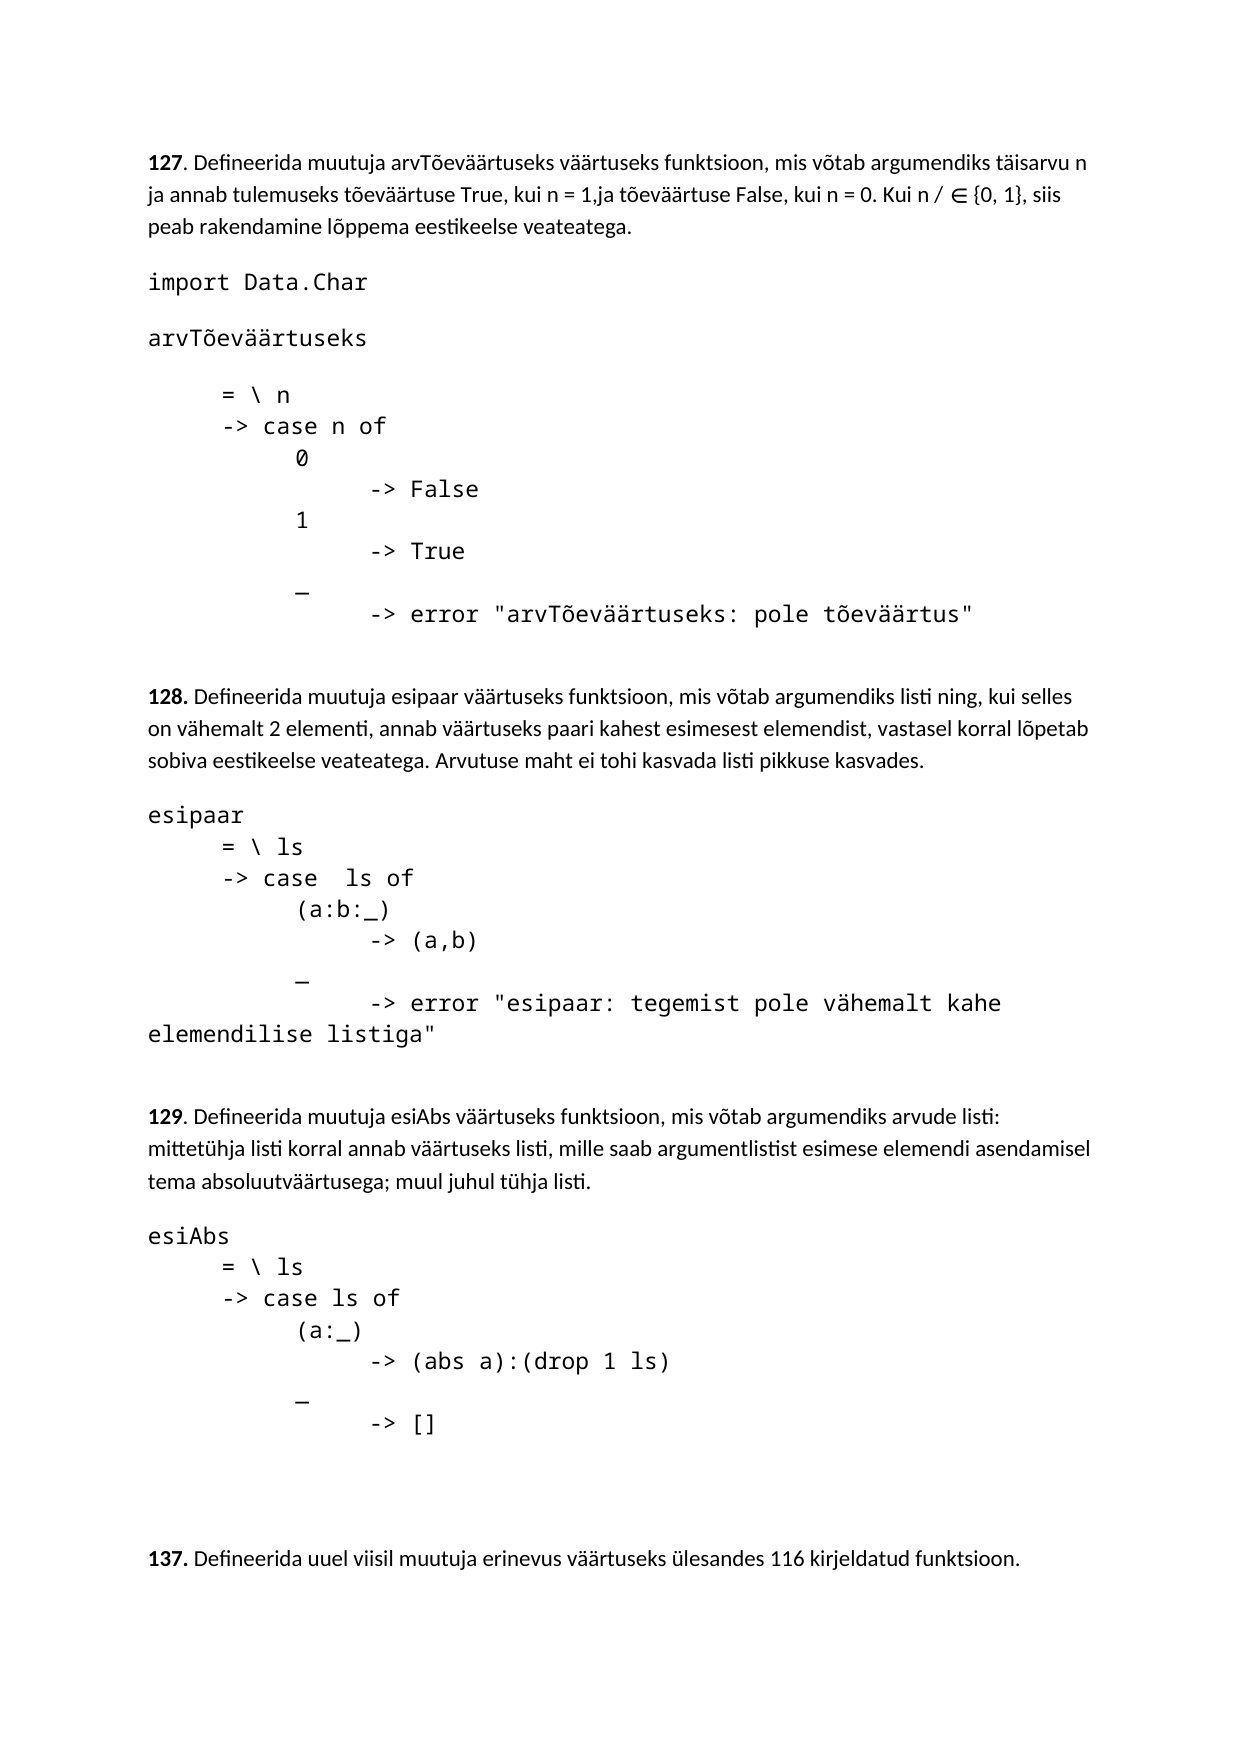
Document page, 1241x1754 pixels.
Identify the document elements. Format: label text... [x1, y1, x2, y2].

text -> False [148, 473, 1093, 504]
text _ [148, 566, 1093, 598]
text (a:b:_) [148, 893, 1093, 924]
text 129. Deﬁneerida muutuja esiAbs väärtuseks funktsioon, mis võtab argumendiks arvude listi: mittetühja listi korral annab väärtuseks listi, mille saab argumentlistist esimese elemendi asendamisel tema absoluutväärtusega; muul juhul tühja listi. [148, 1102, 1093, 1195]
text 0 [148, 441, 1093, 473]
text 128. Deﬁneerida muutuja esipaar väärtuseks funktsioon, mis võtab argumendiks listi ning, kui selles on vähemalt 2 elementi, annab väärtuseks paari kahest esimesest elemendist, vastasel korral lõpetab sobiva eestikeelse veateatega. Arvutuse maht ei tohi kasvada listi pikkuse kasvades. [148, 682, 1093, 774]
text esiAbs [148, 1220, 1093, 1251]
text arvTõeväärtuseks [148, 322, 1093, 353]
text 137. Deﬁneerida uuel viisil muutuja erinevus väärtuseks ülesandes 116 kirjeldatud funktsioon. [148, 1544, 1093, 1573]
text esipaar [148, 799, 1093, 831]
text _ [148, 956, 1093, 987]
text _ [148, 1376, 1093, 1407]
text -> case ls of [148, 862, 1093, 893]
text (a:_) [148, 1313, 1093, 1345]
text -> (abs a):(drop 1 ls) [148, 1345, 1093, 1376]
text -> error "esipaar: tegemist pole vähemalt kahe elemendilise listiga" [148, 987, 1093, 1049]
text = \ n [148, 379, 1093, 410]
text -> True [148, 535, 1093, 566]
text -> error "arvTõeväärtuseks: pole tõeväärtus" [148, 598, 1093, 629]
text = \ ls [148, 1251, 1093, 1282]
text -> [] [148, 1407, 1093, 1438]
text import Data.Char [148, 265, 1093, 297]
text 1 [148, 504, 1093, 535]
text -> case n of [148, 410, 1093, 441]
text -> case ls of [148, 1282, 1093, 1313]
text = \ ls [148, 831, 1093, 862]
text -> (a,b) [148, 924, 1093, 956]
text 127. Deﬁneerida muutuja arvTõeväärtuseks väärtuseks funktsioon, mis võtab argumendiks täisarvu n ja annab tulemuseks tõeväärtuse True, kui n = 1,ja tõeväärtuse False, kui n = 0. Kui n / ∈ {0, 1}, siis peab rakendamine lõppema eestikeelse veateatega. [148, 148, 1093, 240]
